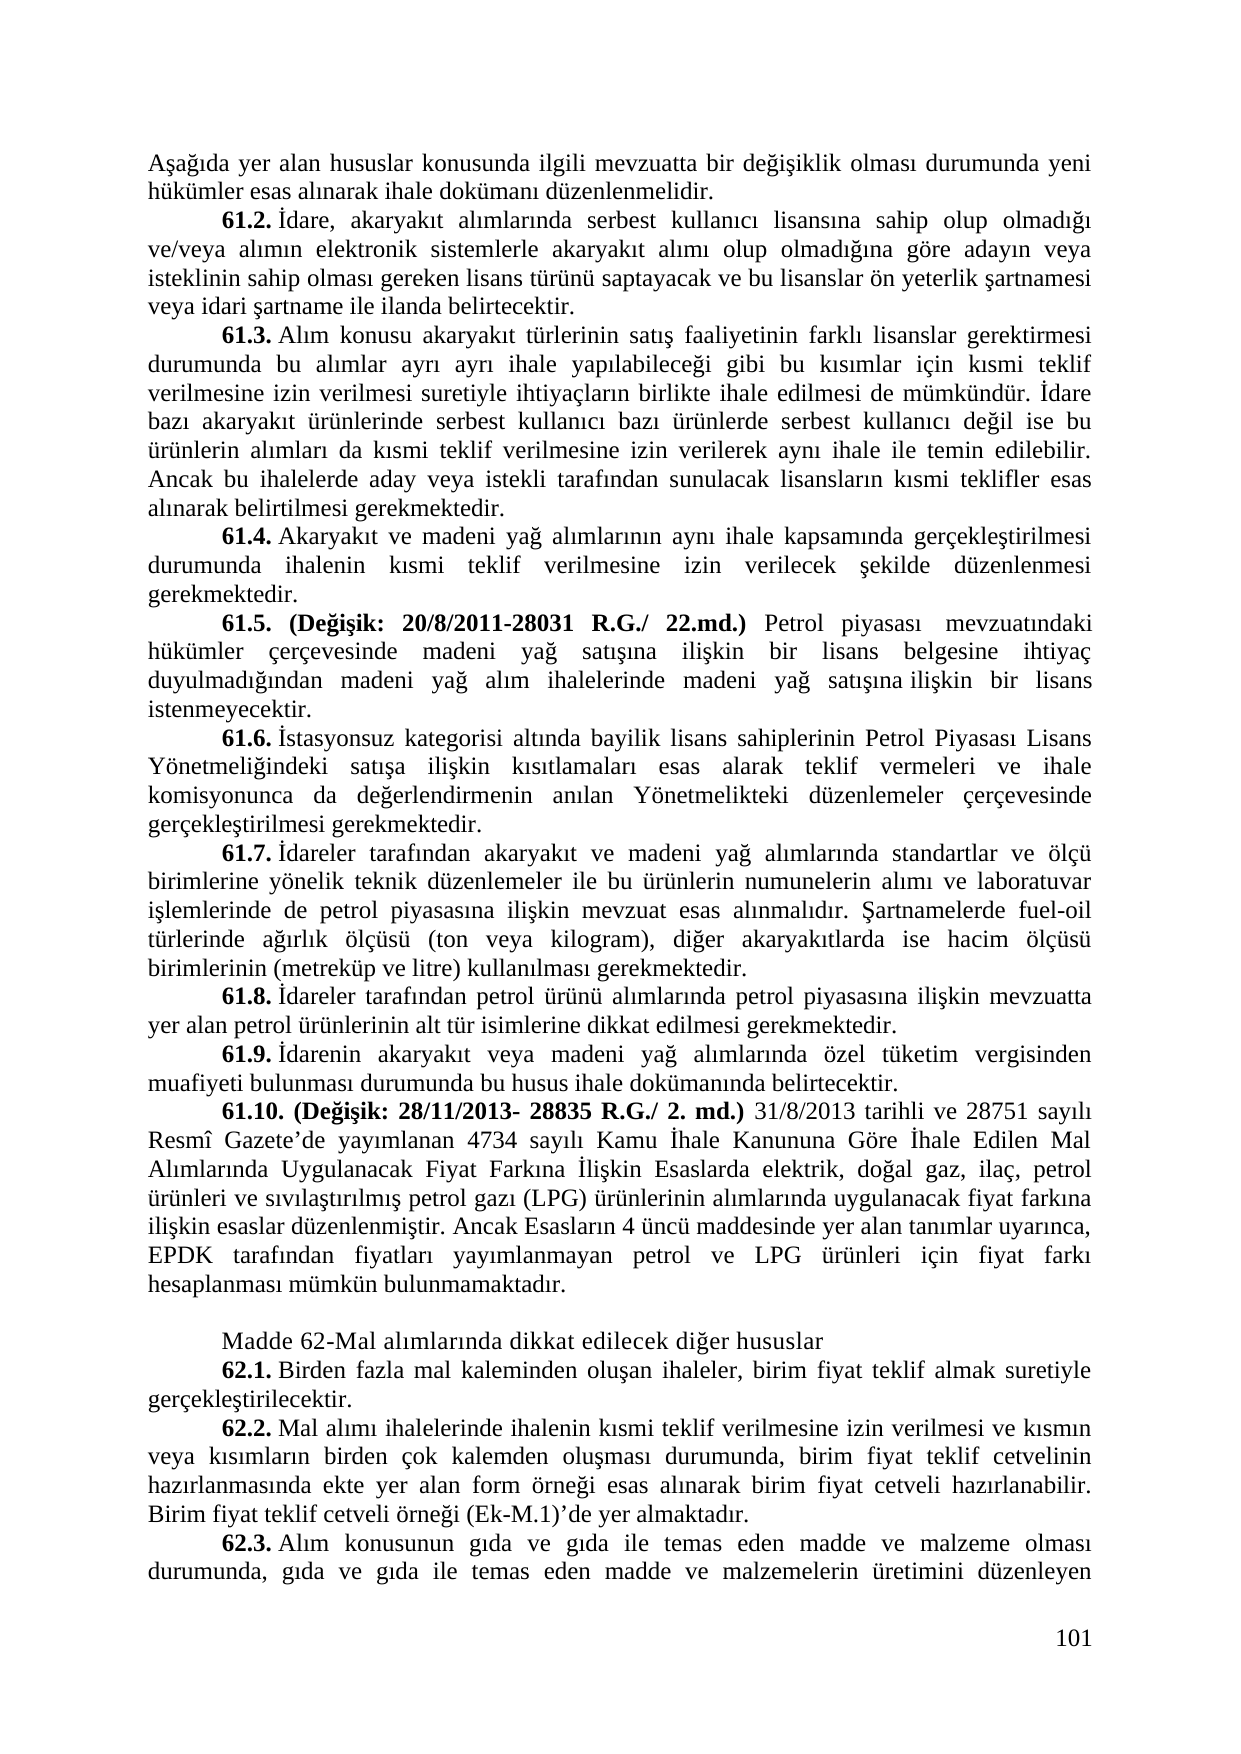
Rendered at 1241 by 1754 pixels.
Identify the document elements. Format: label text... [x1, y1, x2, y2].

text 61.7. İdareler tarafından akaryakıt ve madeni yağ alımlarında standartlar ve ölçü birimlerine yönelik teknik düzenlemeler ile bu ürünlerin numunelerin alımı ve laboratuvar işlemlerinde de petrol piyasasına ilişkin mevzuat esas alınmalıdır. Şartnamelerde fuel-oil türlerinde ağırlık ölçüsü (ton veya kilogram), diğer akaryakıtlarda ise hacim ölçüsü birimlerinin (metreküp ve litre) kullanılması gerekmektedir. [148, 838, 1092, 981]
text 61.3. Alım konusu akaryakıt türlerinin satış faaliyetinin farklı lisanslar gerektirmesi durumunda bu alımlar ayrı ayrı ihale yapılabileceği gibi bu kısımlar için kısmi teklif verilmesine izin verilmesi suretiyle ihtiyaçların birlikte ihale edilmesi de mümkündür. İdare bazı akaryakıt ürünlerinde serbest kullanıcı bazı ürünlerde serbest kullanıcı değil ise bu ürünlerin alımları da kısmi teklif verilmesine izin verilerek aynı ihale ile temin edilebilir. Ancak bu ihalelerde aday veya istekli tarafından sunulacak lisansların kısmi teklifler esas alınarak belirtilmesi gerekmektedir. [148, 320, 1092, 521]
text 61.10. (Değişik: 28/11/2013- 28835 R.G./ 2. md.) 31/8/2013 tarihli ve 28751 sayılı Resmî Gazete’de yayımlanan 4734 sayılı Kamu İhale Kanununa Göre İhale Edilen Mal Alımlarında Uygulanacak Fiyat Farkına İlişkin Esaslarda elektrik, doğal gaz, ilaç, petrol ürünleri ve sıvılaştırılmış petrol gazı (LPG) ürünlerinin alımlarında uygulanacak fiyat farkına ilişkin esaslar düzenlenmiştir. Ancak Esasların 4 üncü maddesinde yer alan tanımlar uyarınca, EPDK tarafından fiyatları yayımlanmayan petrol ve LPG ürünleri için fiyat farkı hesaplanması mümkün bulunmamaktadır. [148, 1096, 1092, 1298]
text 61.2. İdare, akaryakıt alımlarında serbest kullanıcı lisansına sahip olup olmadığı ve/veya alımın elektronik sistemlerle akaryakıt alımı olup olmadığına göre adayın veya isteklinin sahip olması gereken lisans türünü saptayacak ve bu lisanslar ön yeterlik şartnamesi veya idari şartname ile ilanda belirtecektir. [148, 205, 1092, 320]
text 61.5. (Değişik: 20/8/2011-28031 R.G./ 22.md.) Petrol piyasası mevzuatındaki hükümler çerçevesinde madeni yağ satışına ilişkin bir lisans belgesine ihtiyaç duyulmadığından madeni yağ alım ihalelerinde madeni yağ satışına ilişkin bir lisans istenmeyecektir. [148, 608, 1092, 723]
subtitle Madde 62-Mal alımlarında dikkat edilecek diğer hususlar [148, 1326, 1092, 1355]
text 62.2. Mal alımı ihalelerinde ihalenin kısmi teklif verilmesine izin verilmesi ve kısmın veya kısımların birden çok kalemden oluşması durumunda, birim fiyat teklif cetvelinin hazırlanmasında ekte yer alan form örneği esas alınarak birim fiyat cetveli hazırlanabilir. Birim fiyat teklif cetveli örneği (Ek-M.1)’de yer almaktadır. [148, 1413, 1092, 1528]
text 61.8. İdareler tarafından petrol ürünü alımlarında petrol piyasasına ilişkin mevzuatta yer alan petrol ürünlerinin alt tür isimlerine dikkat edilmesi gerekmektedir. [148, 981, 1092, 1039]
text 61.9. İdarenin akaryakıt veya madeni yağ alımlarında özel tüketim vergisinden muafiyeti bulunması durumunda bu husus ihale dokümanında belirtecektir. [148, 1039, 1092, 1096]
text 61.4. Akaryakıt ve madeni yağ alımlarının aynı ihale kapsamında gerçekleştirilmesi durumunda ihalenin kısmi teklif verilmesine izin verilecek şekilde düzenlenmesi gerekmektedir. [148, 521, 1092, 608]
text 62.1. Birden fazla mal kaleminden oluşan ihaleler, birim fiyat teklif almak suretiyle gerçekleştirilecektir. [148, 1355, 1092, 1413]
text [148, 148, 1092, 205]
text 61.6. İstasyonsuz kategorisi altında bayilik lisans sahiplerinin Petrol Piyasası Lisans Yönetmeliğindeki satışa ilişkin kısıtlamaları esas alarak teklif vermeleri ve ihale komisyonunca da değerlendirmenin anılan Yönetmelikteki düzenlemeler çerçevesinde gerçekleştirilmesi gerekmektedir. [148, 723, 1092, 838]
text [148, 1528, 1092, 1585]
